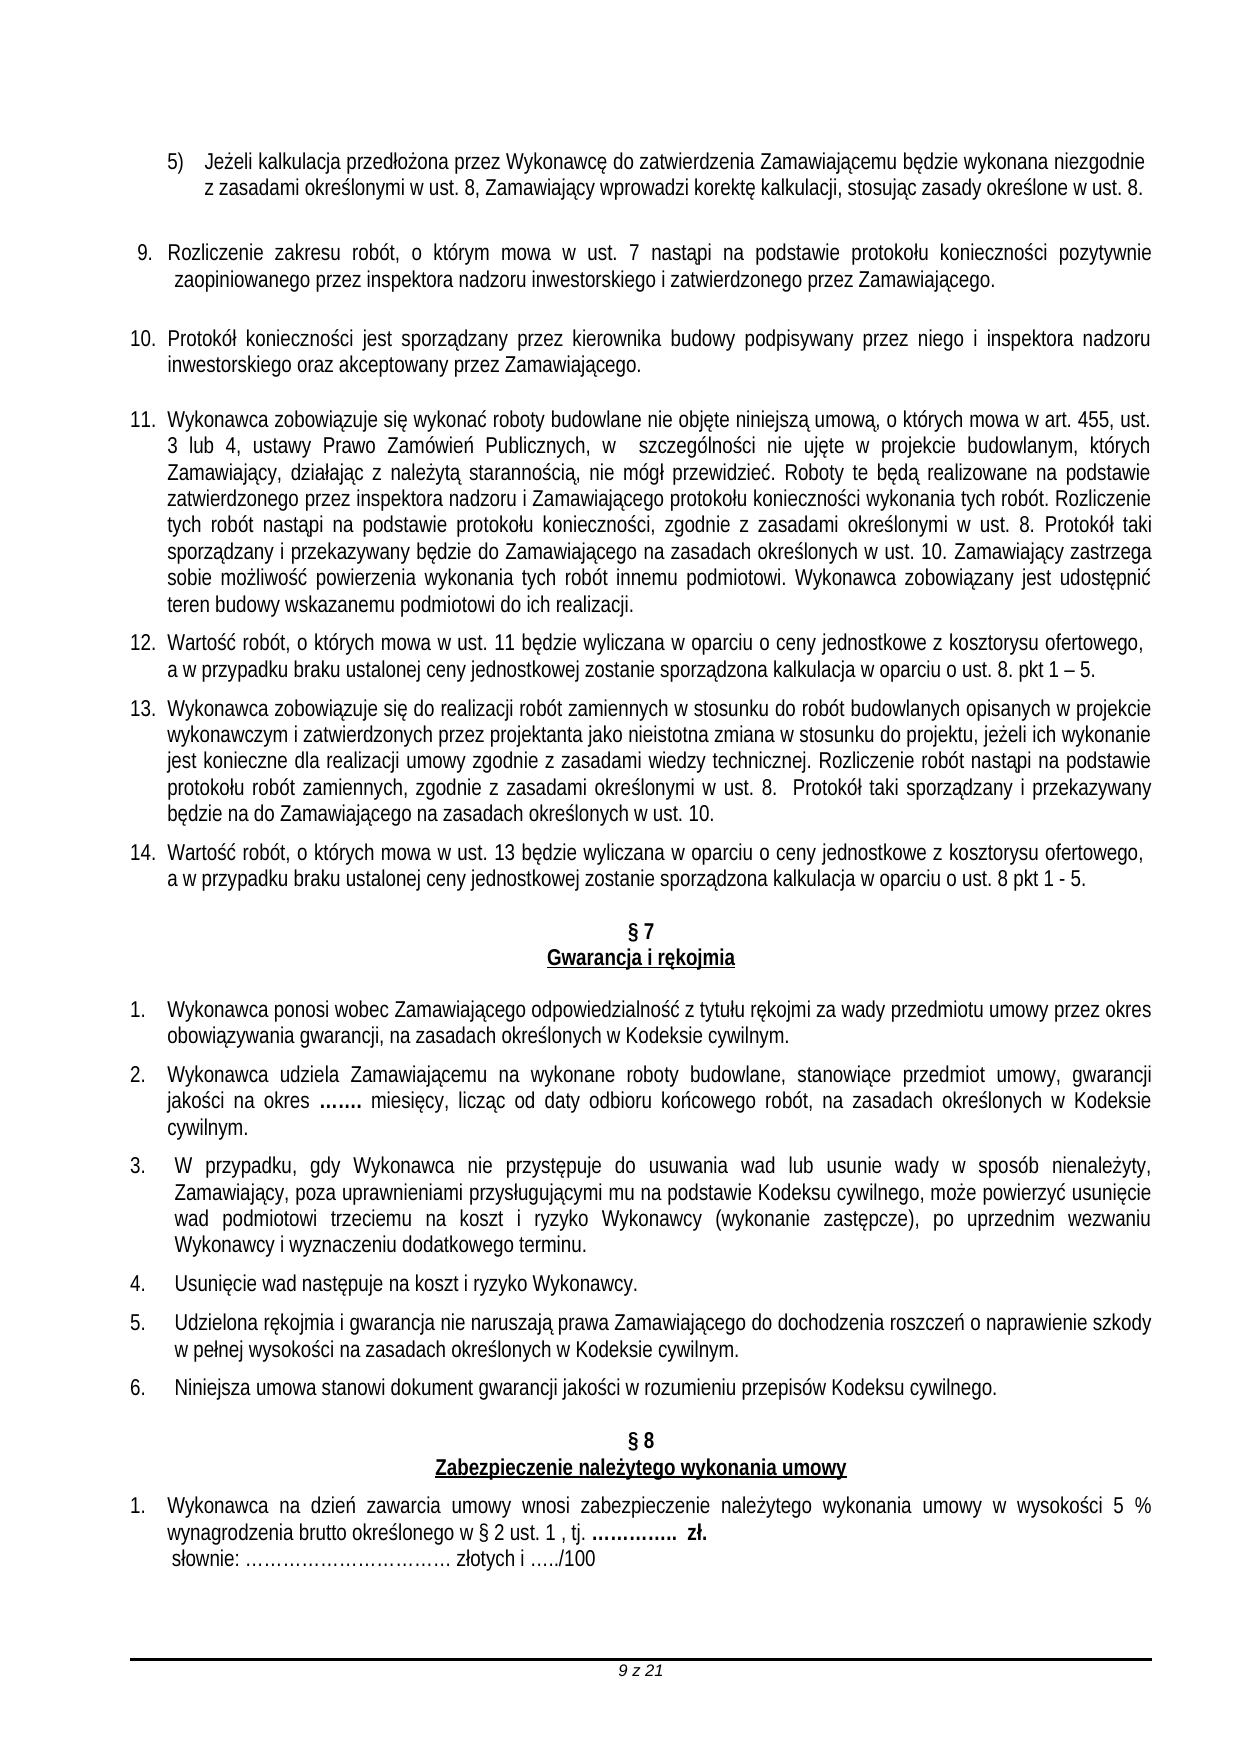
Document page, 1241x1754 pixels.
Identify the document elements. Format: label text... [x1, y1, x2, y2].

list Wykonawca zobowiązuje się wykonać roboty budowlane nie objęte niniejszą umową, o których mowa w art. 455, ust. 3 lub 4, ustawy Prawo Zamówień Publicznych, w szczególności nie ujęte w projekcie budowlanym, których Zamawiający, działając z należytą starannością, nie mógł przewidzieć. Roboty te będą realizowane na podstawie zatwierdzonego przez inspektora nadzoru i Zamawiającego protokołu konieczności wykonania tych robót. Rozliczenie tych robót nastąpi na podstawie protokołu konieczności, zgodnie z zasadami określonymi w ust. 8. Protokół taki sporządzany i przekazywany będzie do Zamawiającego na zasadach określonych w ust. 10. Zamawiający zastrzega sobie możliwość powierzenia wykonania tych robót innemu podmiotowi. Wykonawca zobowiązany jest udostępnić teren budowy wskazanemu podmiotowi do ich realizacji. [130, 406, 1152, 617]
text Zabezpieczenie należytego wykonania umowy [130, 1453, 1152, 1480]
list Udzielona rękojmia i gwarancja nie naruszają prawa Zamawiającego do dochodzenia roszczeń o naprawienie szkody w pełnej wysokości na zasadach określonych w Kodeksie cywilnym. [130, 1309, 1152, 1362]
list Rozliczenie zakresu robót, o którym mowa w ust. 7 nastąpi na podstawie protokołu konieczności pozytywnie zaopiniowanego przez inspektora nadzoru inwestorskiego i zatwierdzonego przez Zamawiającego. [137, 239, 1152, 292]
list Wartość robót, o których mowa w ust. 11 będzie wyliczana w oparciu o ceny jednostkowe z kosztorysu ofertowego, a w przypadku braku ustalonej ceny jednostkowej zostanie sporządzona kalkulacja w oparciu o ust. 8. pkt 1 – 5. [130, 629, 1152, 682]
list Wykonawca ponosi wobec Zamawiającego odpowiedzialność z tytułu rękojmi za wady przedmiotu umowy przez okres obowiązywania gwarancji, na zasadach określonych w Kodeksie cywilnym. [130, 996, 1152, 1048]
text Gwarancja i rękojmia [130, 944, 1152, 971]
list Niniejsza umowa stanowi dokument gwarancji jakości w rozumieniu przepisów Kodeksu cywilnego. [130, 1374, 1152, 1401]
text słownie: …………………………… złotych i …../100 [130, 1545, 1152, 1571]
list Wykonawca na dzień zawarcia umowy wnosi zabezpieczenie należytego wykonania umowy w wysokości 5 % wynagrodzenia brutto określonego w § 2 ust. 1 , tj. ………….. zł. [130, 1492, 1152, 1545]
list W przypadku, gdy Wykonawca nie przystępuje do usuwania wad lub usunie wady w sposób nienależyty, Zamawiający, poza uprawnieniami przysługującymi mu na podstawie Kodeksu cywilnego, może powierzyć usunięcie wad podmiotowi trzeciemu na koszt i ryzyko Wykonawcy (wykonanie zastępcze), po uprzednim wezwaniu Wykonawcy i wyznaczeniu dodatkowego terminu. [130, 1152, 1152, 1258]
text § 8 [130, 1427, 1152, 1453]
list Usunięcie wad następuje na koszt i ryzyko Wykonawcy. [130, 1270, 1152, 1297]
list Wykonawca udziela Zamawiającemu na wykonane roboty budowlane, stanowiące przedmiot umowy, gwarancji jakości na okres ……. miesięcy, licząc od daty odbioru końcowego robót, na zasadach określonych w Kodeksie cywilnym. [130, 1061, 1152, 1140]
text § 7 [130, 892, 1152, 944]
list Protokół konieczności jest sporządzany przez kierownika budowy podpisywany przez niego i inspektora nadzoru inwestorskiego oraz akceptowany przez Zamawiającego. [130, 324, 1152, 377]
list Jeżeli kalkulacja przedłożona przez Wykonawcę do zatwierdzenia Zamawiającemu będzie wykonana niezgodnie z zasadami określonymi w ust. 8, Zamawiający wprowadzi korektę kalkulacji, stosując zasady określone w ust. 8. [167, 148, 1152, 200]
list Wykonawca zobowiązuje się do realizacji robót zamiennych w stosunku do robót budowlanych opisanych w projekcie wykonawczym i zatwierdzonych przez projektanta jako nieistotna zmiana w stosunku do projektu, jeżeli ich wykonanie jest konieczne dla realizacji umowy zgodnie z zasadami wiedzy technicznej. Rozliczenie robót nastąpi na podstawie protokołu robót zamiennych, zgodnie z zasadami określonymi w ust. 8. Protokół taki sporządzany i przekazywany będzie na do Zamawiającego na zasadach określonych w ust. 10. [130, 694, 1152, 826]
list Wartość robót, o których mowa w ust. 13 będzie wyliczana w oparciu o ceny jednostkowe z kosztorysu ofertowego, a w przypadku braku ustalonej ceny jednostkowej zostanie sporządzona kalkulacja w oparciu o ust. 8 pkt 1 - 5. [130, 839, 1152, 892]
